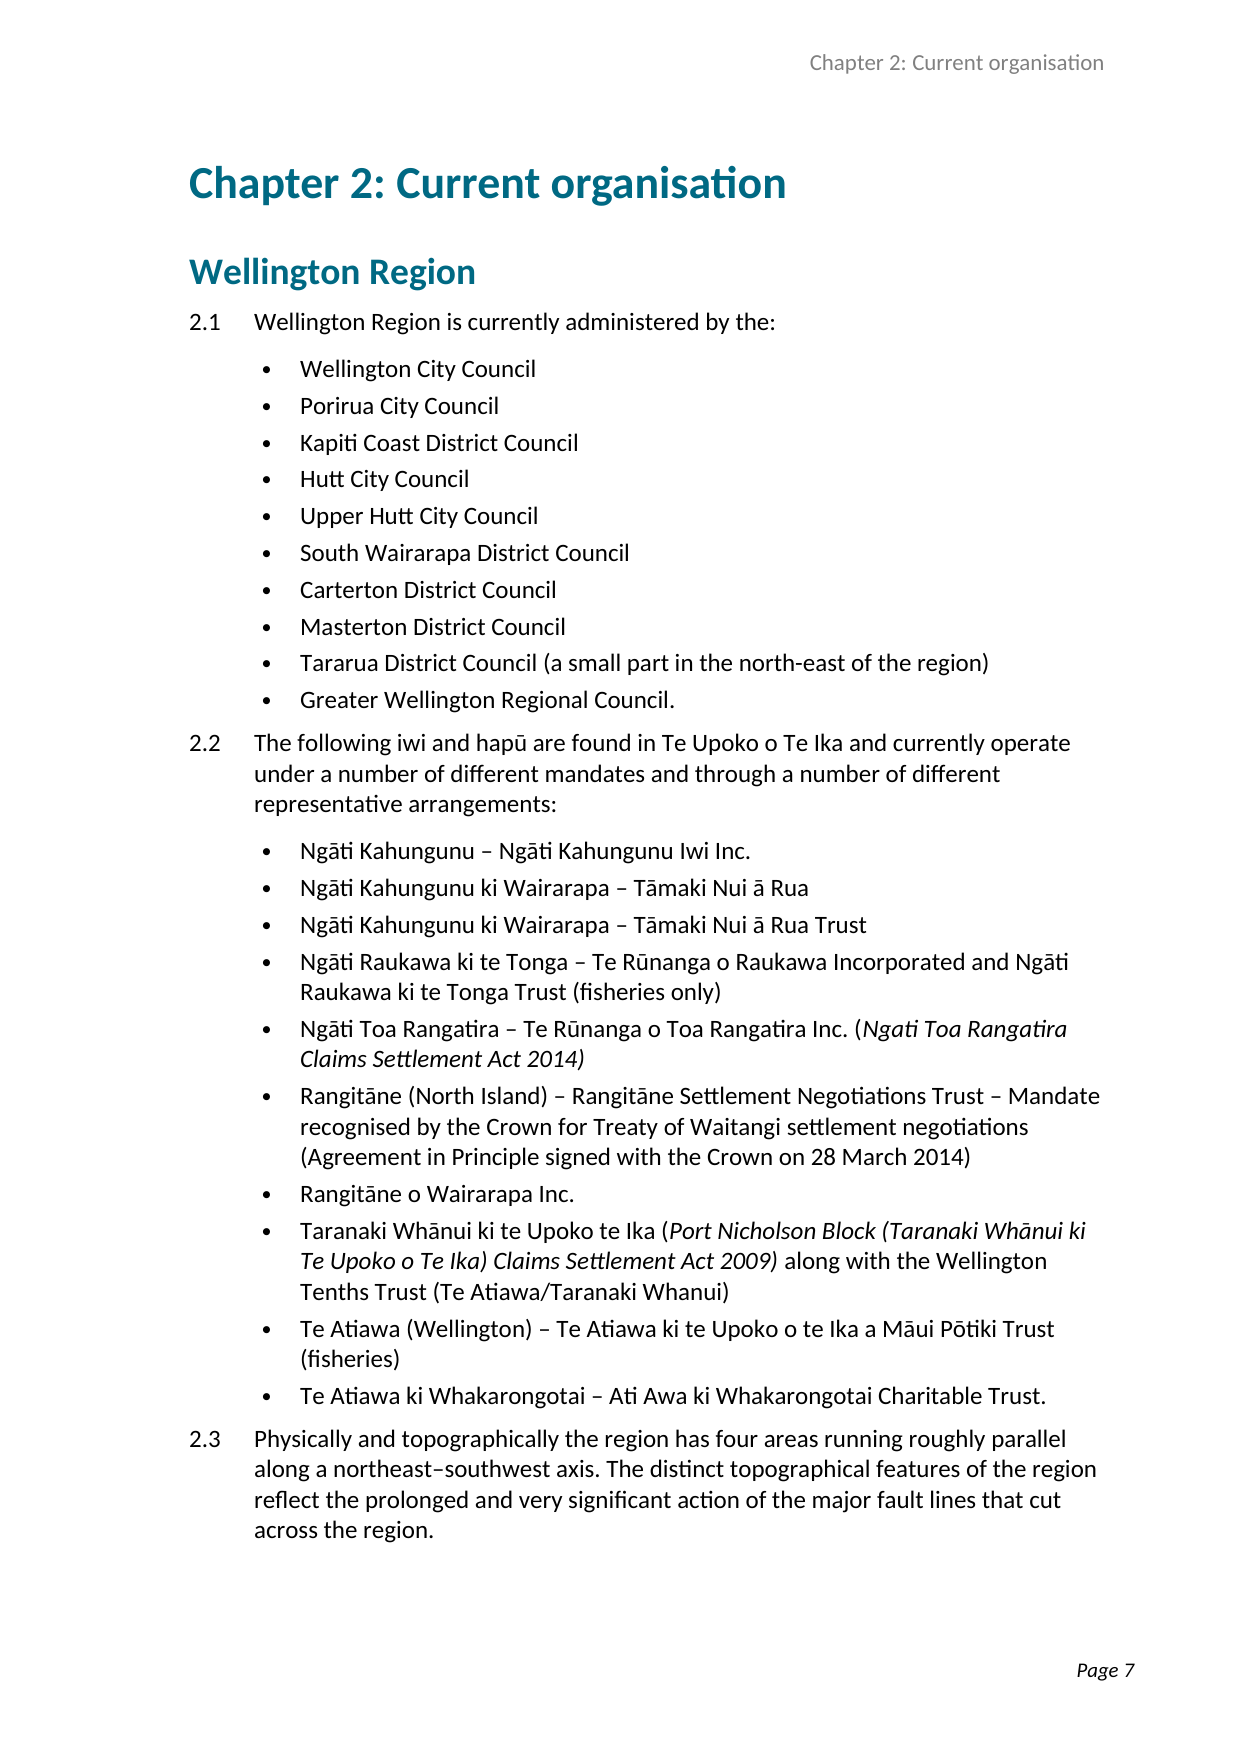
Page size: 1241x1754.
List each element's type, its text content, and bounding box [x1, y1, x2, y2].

text Ngāti Raukawa ki te Tonga – Te Rūnanga o Raukawa Incorporated and Ngāti Raukawa ki te Tonga Trust (fisheries only) [263, 946, 1110, 1007]
text Carterton District Council [263, 574, 1110, 604]
text Taranaki Whānui ki te Upoko te Ika (Port Nicholson Block (Taranaki Whānui ki Te Upoko o Te Ika) Claims Settlement Act 2009) along with the Wellington Tenths Trust (Te Atiawa/Taranaki Whanui) [263, 1215, 1110, 1306]
text Rangitāne (North Island) – Rangitāne Settlement Negotiations Trust – Mandate recognised by the Crown for Treaty of Waitangi settlement negotiations (Agreement in Principle signed with the Crown on 28 March 2014) [263, 1080, 1110, 1172]
text Te Atiawa (Wellington) – Te Atiawa ki te Upoko o te Ika a Māui Pōtiki Trust (fisheries) [263, 1313, 1110, 1374]
subtitle Wellington Region [189, 248, 1110, 293]
text Hutt City Council [263, 463, 1110, 494]
text Masterton District Council [263, 611, 1110, 641]
text Ngāti Toa Rangatira – Te Rūnanga o Toa Rangatira Inc. (Ngati Toa Rangatira Claims Settlement Act 2014) [263, 1013, 1110, 1074]
text Rangitāne o Wairarapa Inc. [263, 1178, 1110, 1209]
text Wellington Region is currently administered by the: [189, 306, 1110, 337]
text Tararua District Council (a small part in the north-east of the region) [263, 647, 1110, 678]
text Ngāti Kahungunu ki Wairarapa – Tāmaki Nui ā Rua Trust [263, 909, 1110, 939]
text Te Atiawa ki Whakarongotai – Ati Awa ki Whakarongotai Charitable Trust. [263, 1380, 1110, 1411]
text Ngāti Kahungunu – Ngāti Kahungunu Iwi Inc. [263, 835, 1110, 866]
text The following iwi and hapū are found in Te Upoko o Te Ika and currently operate under a number of different mandates and through a number of different representative arrangements: [189, 727, 1110, 819]
text Greater Wellington Regional Council. [263, 684, 1110, 715]
text Physically and topographically the region has four areas running roughly parallel along a northeast–southwest axis. The distinct topographical features of the region reflect the prolonged and very significant action of the major fault lines that cut across the region. [189, 1423, 1110, 1545]
text Ngāti Kahungunu ki Wairarapa – Tāmaki Nui ā Rua [263, 872, 1110, 903]
text South Wairarapa District Council [263, 537, 1110, 568]
text Upper Hutt City Council [263, 500, 1110, 531]
subtitle Current organisation [189, 154, 1110, 210]
text Porirua City Council [263, 390, 1110, 421]
text Wellington City Council [263, 353, 1110, 384]
text Kapiti Coast District Council [263, 427, 1110, 457]
